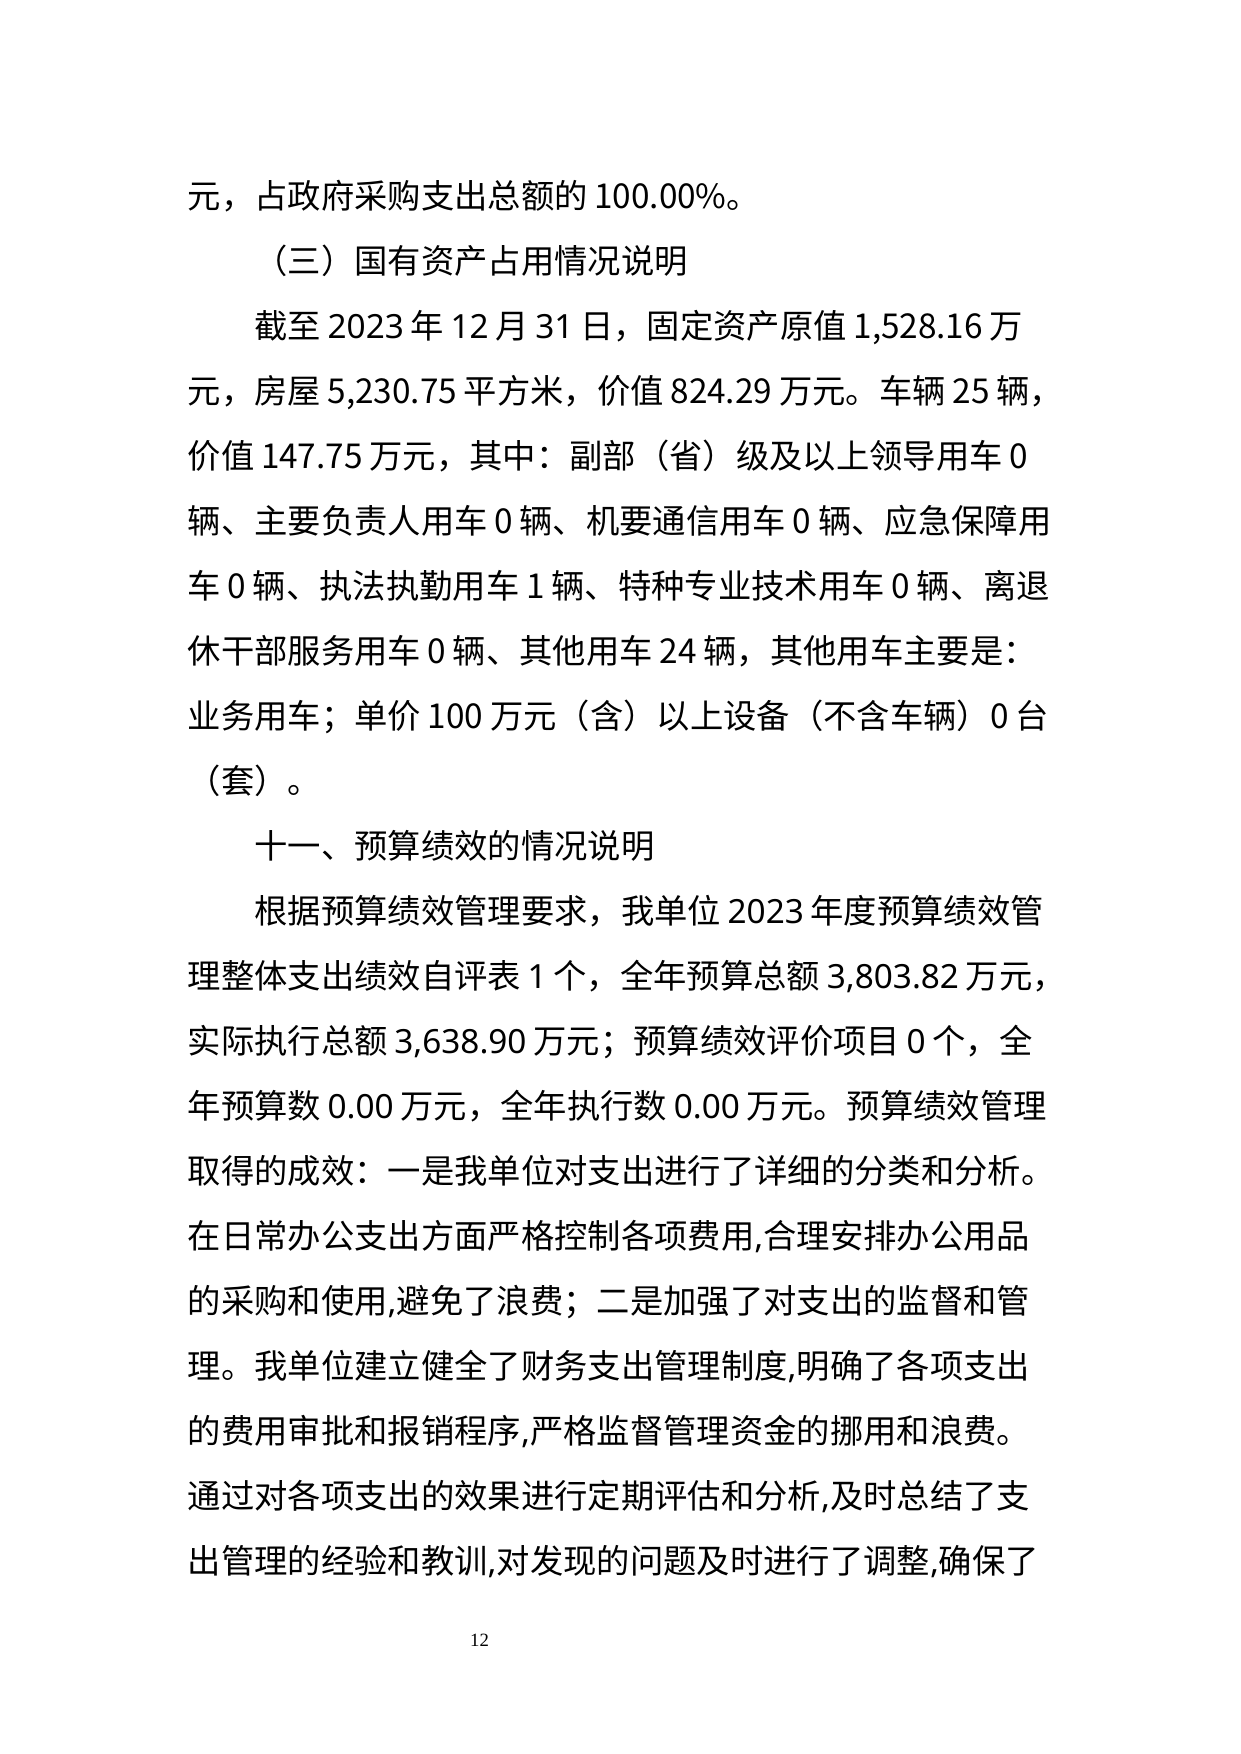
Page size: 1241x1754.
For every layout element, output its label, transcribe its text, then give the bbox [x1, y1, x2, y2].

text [187, 162, 1053, 227]
text （三）国有资产占用情况说明 [187, 227, 1053, 292]
text 十一、预算绩效的情况说明 [187, 812, 1053, 877]
text 截至2023年12月31日，固定资产原值1,528.16万元，房屋5,230.75平方米，价值824.29万元。车辆25辆，价值147.75万元，其中：副部（省）级及以上领导用车0辆、主要负责人用车0辆、机要通信用车0辆、应急保障用车0辆、执法执勤用车1辆、特种专业技术用车0辆、离退休干部服务用车0辆、其他用车24辆，其他用车主要是：业务用车；单价100万元（含）以上设备（不含车辆）0台（套）。 [187, 292, 1053, 812]
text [187, 877, 1053, 1592]
